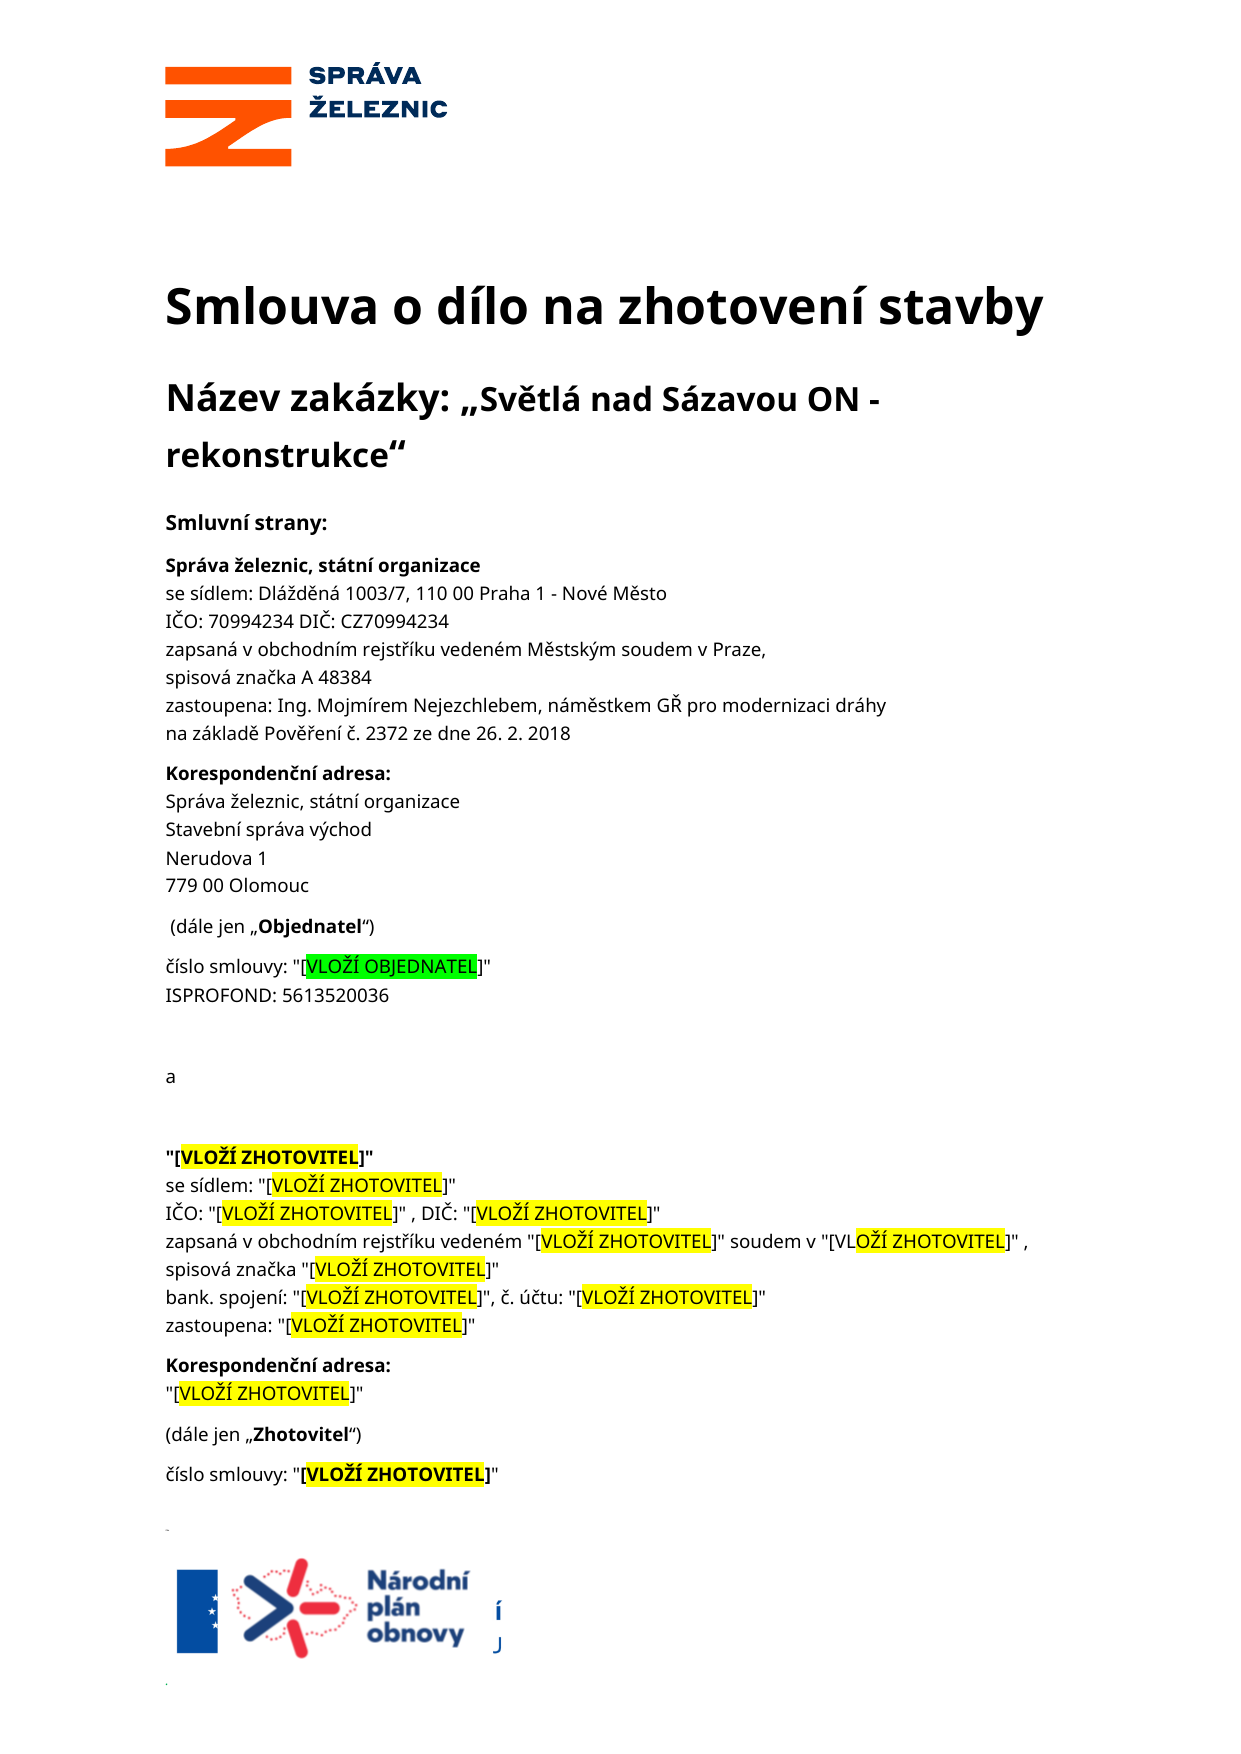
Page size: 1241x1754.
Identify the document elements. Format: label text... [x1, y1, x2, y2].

text zastoupena: Ing. Mojmírem Nejezchlebem, náměstkem GŘ pro modernizaci dráhy [165, 692, 1075, 718]
text bank. spojení: "[VLOŽÍ ZHOTOVITEL]", č. účtu: "[VLOŽÍ ZHOTOVITEL]" [752, 1284, 1075, 1309]
text Nerudova 1 [165, 845, 1075, 870]
text Smluvní strany: [165, 508, 1075, 537]
text IČO: "[VLOŽÍ ZHOTOVITEL]" , DIČ: "[VLOŽÍ ZHOTOVITEL]" [647, 1200, 1075, 1226]
text Správa železnic, státní organizace [165, 552, 1075, 578]
text se sídlem: "[VLOŽÍ ZHOTOVITEL]" [165, 1172, 272, 1197]
text (dále jen „Objednatel“) [165, 913, 1075, 939]
text číslo smlouvy: "[VLOŽÍ ZHOTOVITEL]" [165, 1462, 306, 1487]
text zapsaná v obchodním rejstříku vedeném Městským soudem v Praze, [165, 636, 1075, 662]
text číslo smlouvy: "[VLOŽÍ OBJEDNATEL]" [165, 954, 306, 979]
text na základě Pověření č. 2372 ze dne 26. 2. 2018 [165, 720, 1075, 746]
text číslo smlouvy: "[VLOŽÍ ZHOTOVITEL]" [484, 1462, 1075, 1487]
text spisová značka "[VLOŽÍ ZHOTOVITEL]" [485, 1256, 1075, 1282]
picture [165, 1548, 524, 1672]
text Korespondenční adresa: [165, 761, 1075, 786]
text zastoupena: "[VLOŽÍ ZHOTOVITEL]" [165, 1312, 291, 1338]
text Název zakázky: „Světlá nad Sázavou ON - rekonstrukce“ [165, 371, 1075, 478]
text a [165, 1063, 1075, 1088]
text číslo smlouvy: "[VLOŽÍ OBJEDNATEL]" [477, 954, 1075, 979]
text zapsaná v obchodním rejstříku vedeném "[VLOŽÍ ZHOTOVITEL]" soudem v "[VLOŽÍ ZHOTOVITEL]" , [165, 1228, 541, 1253]
text Stavební správa východ [165, 817, 1075, 842]
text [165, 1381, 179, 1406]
text 779 00 Olomouc [165, 873, 1075, 898]
text se sídlem: "[VLOŽÍ ZHOTOVITEL]" [442, 1172, 1075, 1197]
text "[VLOŽÍ ZHOTOVITEL]" [349, 1381, 1075, 1406]
text ISPROFOND: 5613520036 [165, 982, 1075, 1007]
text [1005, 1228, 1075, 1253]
text spisová značka "[VLOŽÍ ZHOTOVITEL]" [165, 1256, 315, 1282]
text Korespondenční adresa: [165, 1353, 1075, 1378]
text zastoupena: "[VLOŽÍ ZHOTOVITEL]" [462, 1312, 1075, 1338]
text Správa železnic, státní organizace [165, 789, 1075, 814]
text IČO: 70994234 DIČ: CZ70994234 [165, 608, 1075, 634]
text se sídlem: Dlážděná 1003/7, 110 00 Praha 1 - Nové Město [165, 580, 1075, 606]
text (dále jen „Zhotovitel“) [165, 1421, 1075, 1447]
text "[VLOŽÍ ZHOTOVITEL]" [358, 1144, 1075, 1169]
text spisová značka A 48384 [165, 664, 1075, 690]
text Smlouva o dílo na zhotovení stavby [165, 271, 1075, 339]
